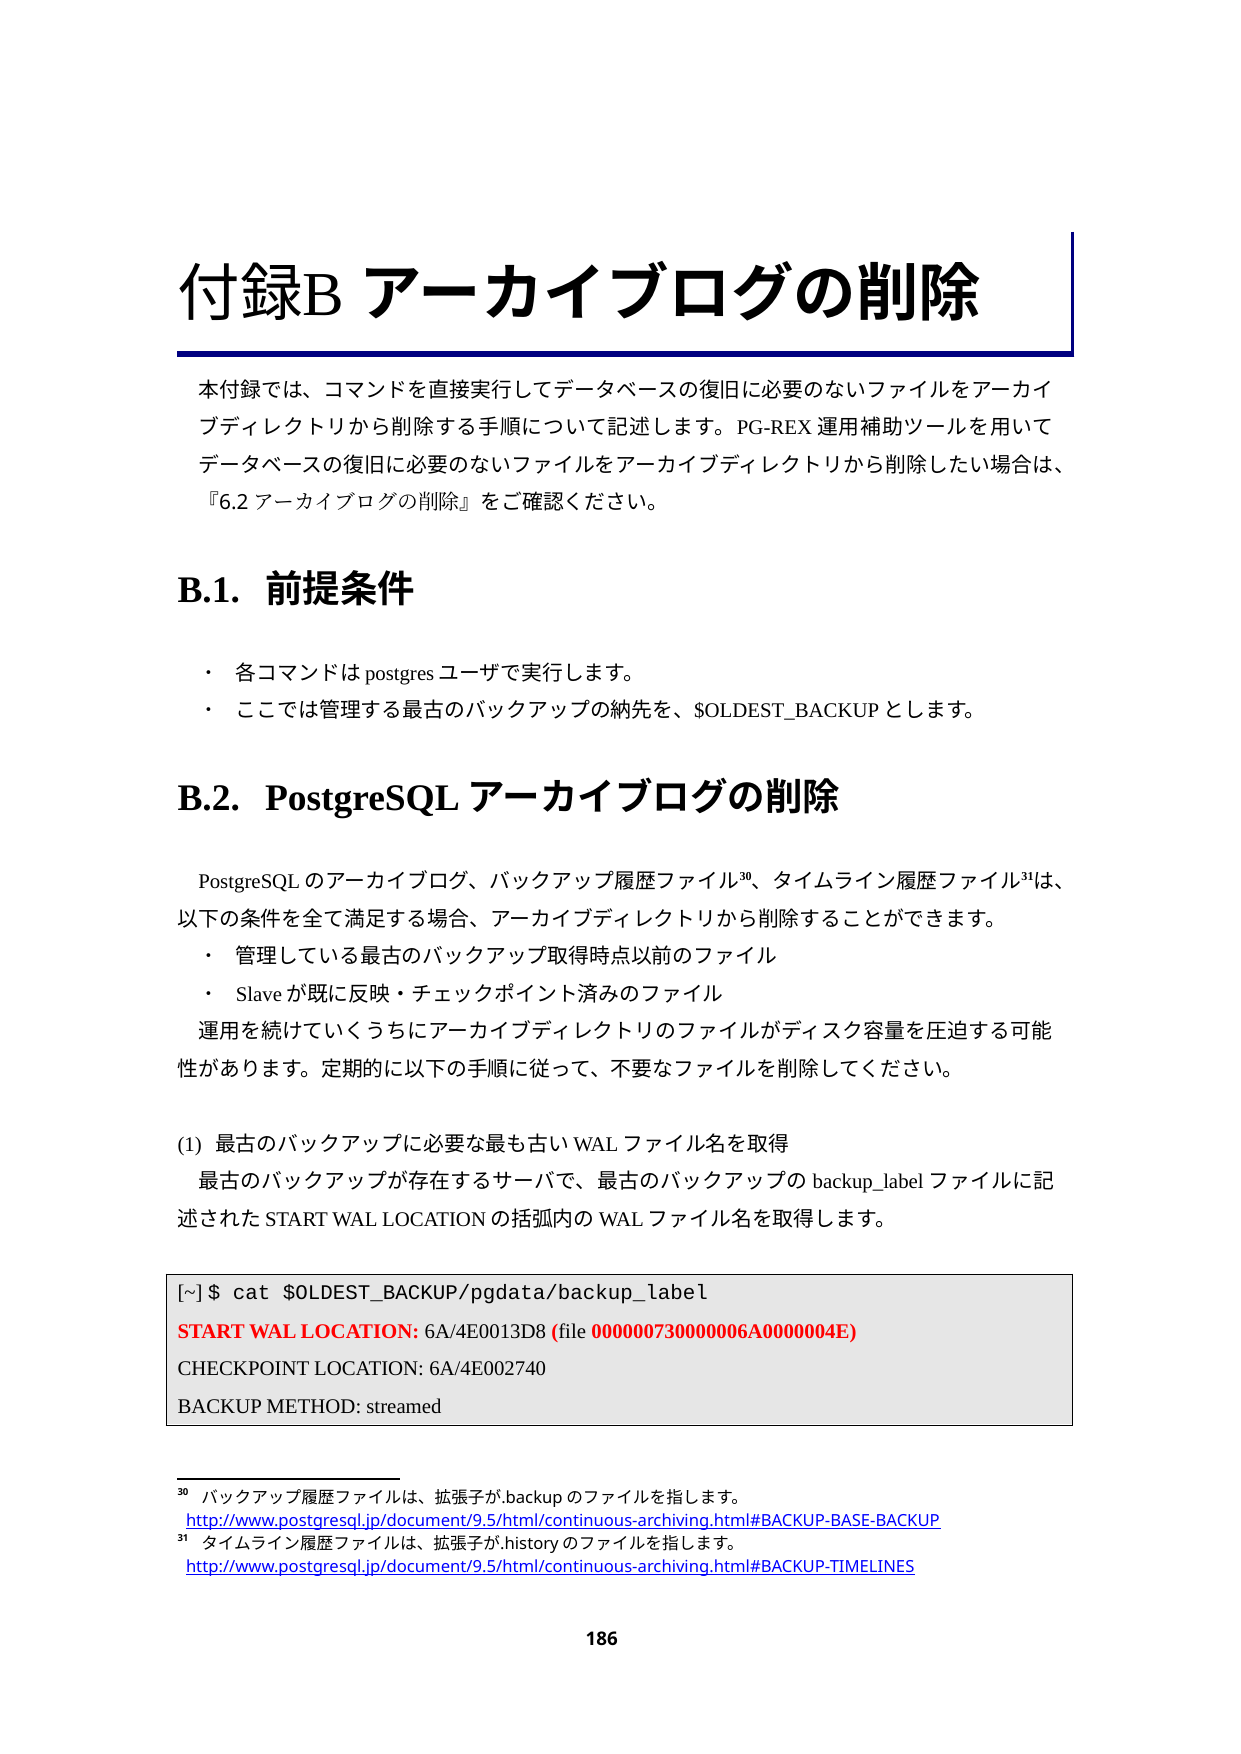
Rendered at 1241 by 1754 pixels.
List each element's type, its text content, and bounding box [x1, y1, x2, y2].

list 管理している最古のバックアップ取得時点以前のファイル [198, 936, 1054, 973]
text アーカイブログの削除 [177, 232, 1071, 351]
text PostgreSQLのアーカイブログ、バックアップ履歴ファイル、タイムライン履歴ファイルは、以下の条件を全て満足する場合、アーカイブディレクトリから削除することができます。 [177, 861, 1054, 936]
list 各コマンドはpostgresユーザで実行します。 [198, 653, 1054, 690]
list ここでは管理する最古のバックアップの納先を、$OLDEST_BACKUPとします。 [198, 690, 1054, 728]
text PostgreSQLアーカイブログの削除 [177, 757, 1063, 832]
list Slaveが既に反映・チェックポイント済みのファイル [198, 973, 1054, 1011]
text 本付録では、コマンドを直接実行してデータベースの復旧に必要のないファイルをアーカイブディレクトリから削除する手順について記述します。PG-REX運用補助ツールを用いてデータベースの復旧に必要のないファイルをアーカイブディレクトリから削除したい場合は、『6.2 アーカイブログの削除』をご確認ください。 [198, 369, 1054, 519]
text 最古のバックアップが存在するサーバで、最古のバックアップのbackup_labelファイルに記述されたSTART WAL LOCATIONの括弧内のWALファイル名を取得します。 [177, 1161, 1054, 1236]
text 前提条件 [177, 548, 1063, 623]
list 最古のバックアップに必要な最も古いWALファイル名を取得 [177, 1123, 1054, 1161]
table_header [167, 1275, 1072, 1424]
text 運用を続けていくうちにアーカイブディレクトリのファイルがディスク容量を圧迫する可能性があります。定期的に以下の手順に従って、不要なファイルを削除してください。 [177, 1011, 1054, 1086]
